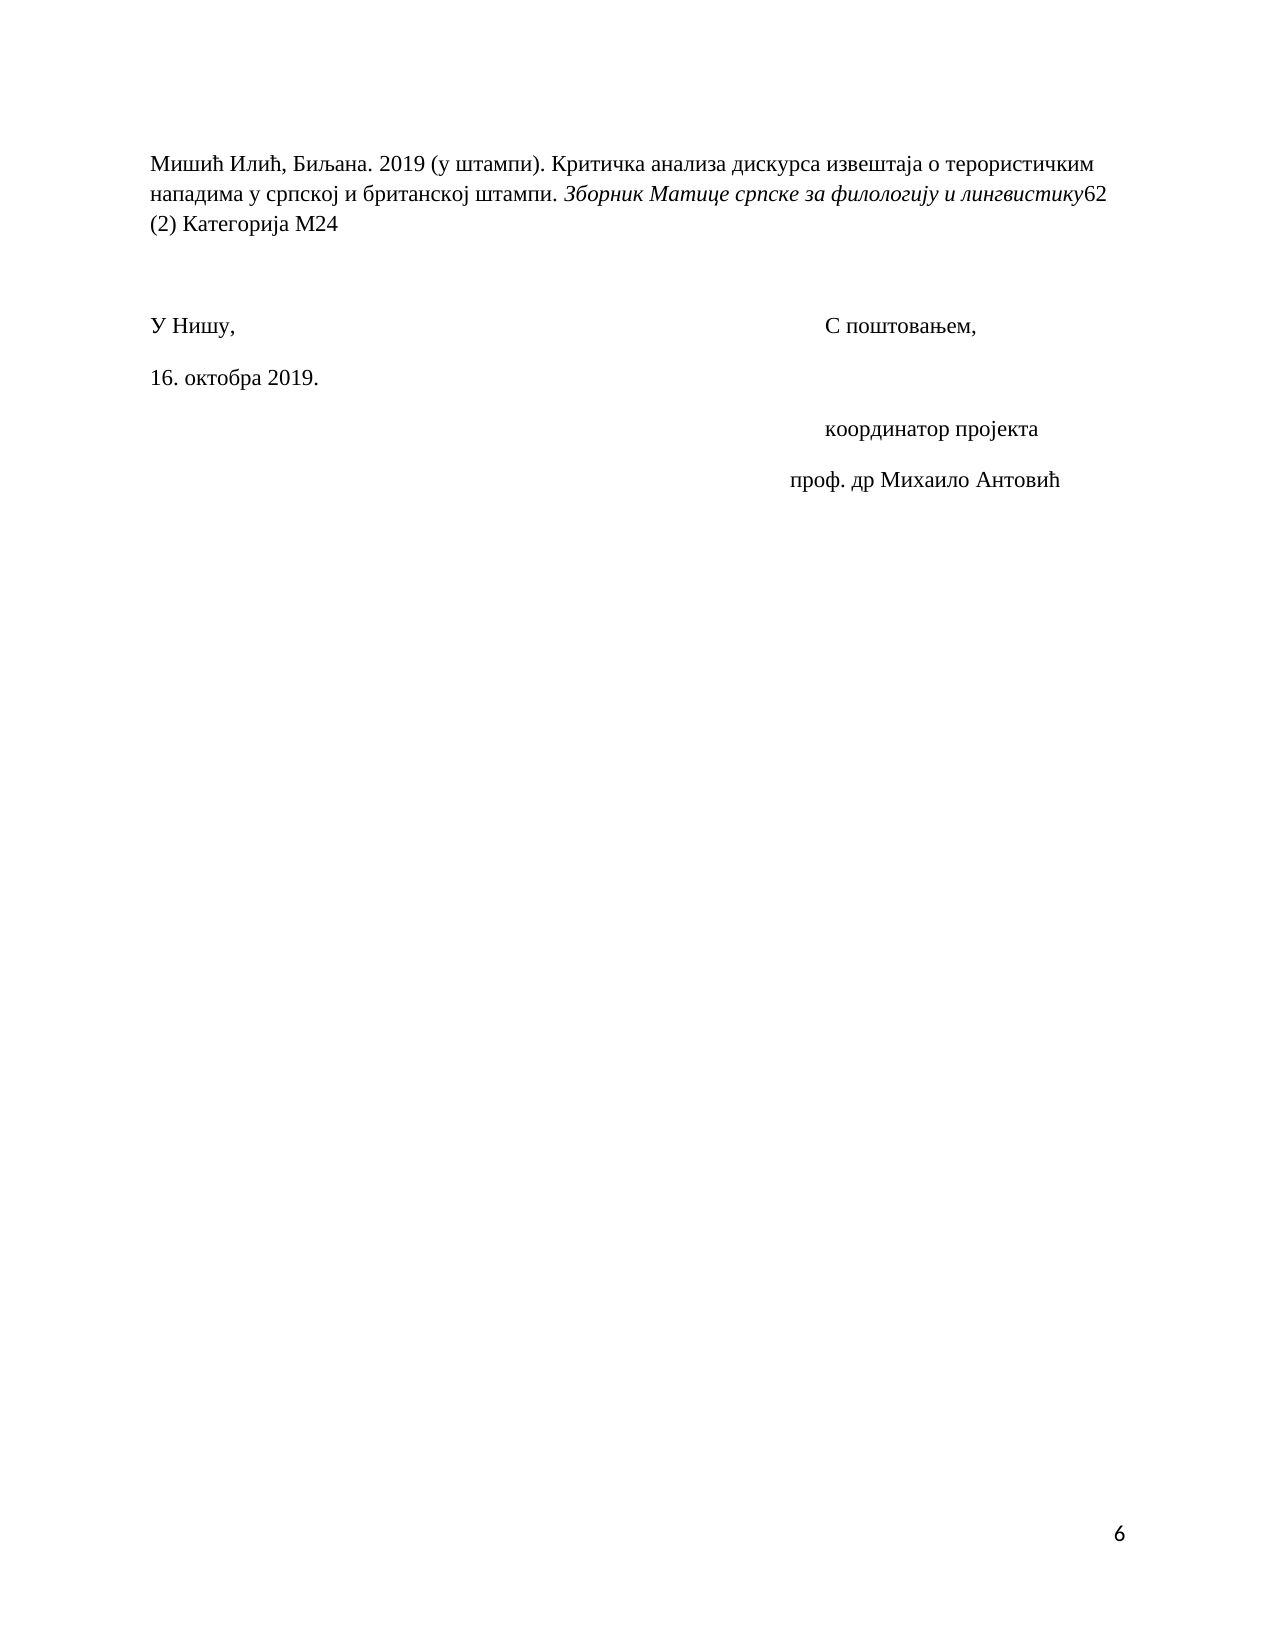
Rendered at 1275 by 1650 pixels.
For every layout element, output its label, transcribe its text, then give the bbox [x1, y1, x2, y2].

text проф. др Михаило Антовић [150, 466, 1125, 492]
text координатор пројекта [150, 414, 1125, 441]
text У Нишу, С поштовањем, [150, 312, 1125, 339]
text Мишић Илић, Биљана. 2019 (у штампи). Критичка анализа дискурса извештаја о терористичким нападима у српској и британској штампи. Зборник Матице српске за филологију и лингвистику62 (2) Категорија М24 [150, 150, 1125, 237]
text 16. октобра 2019. [150, 363, 1125, 390]
